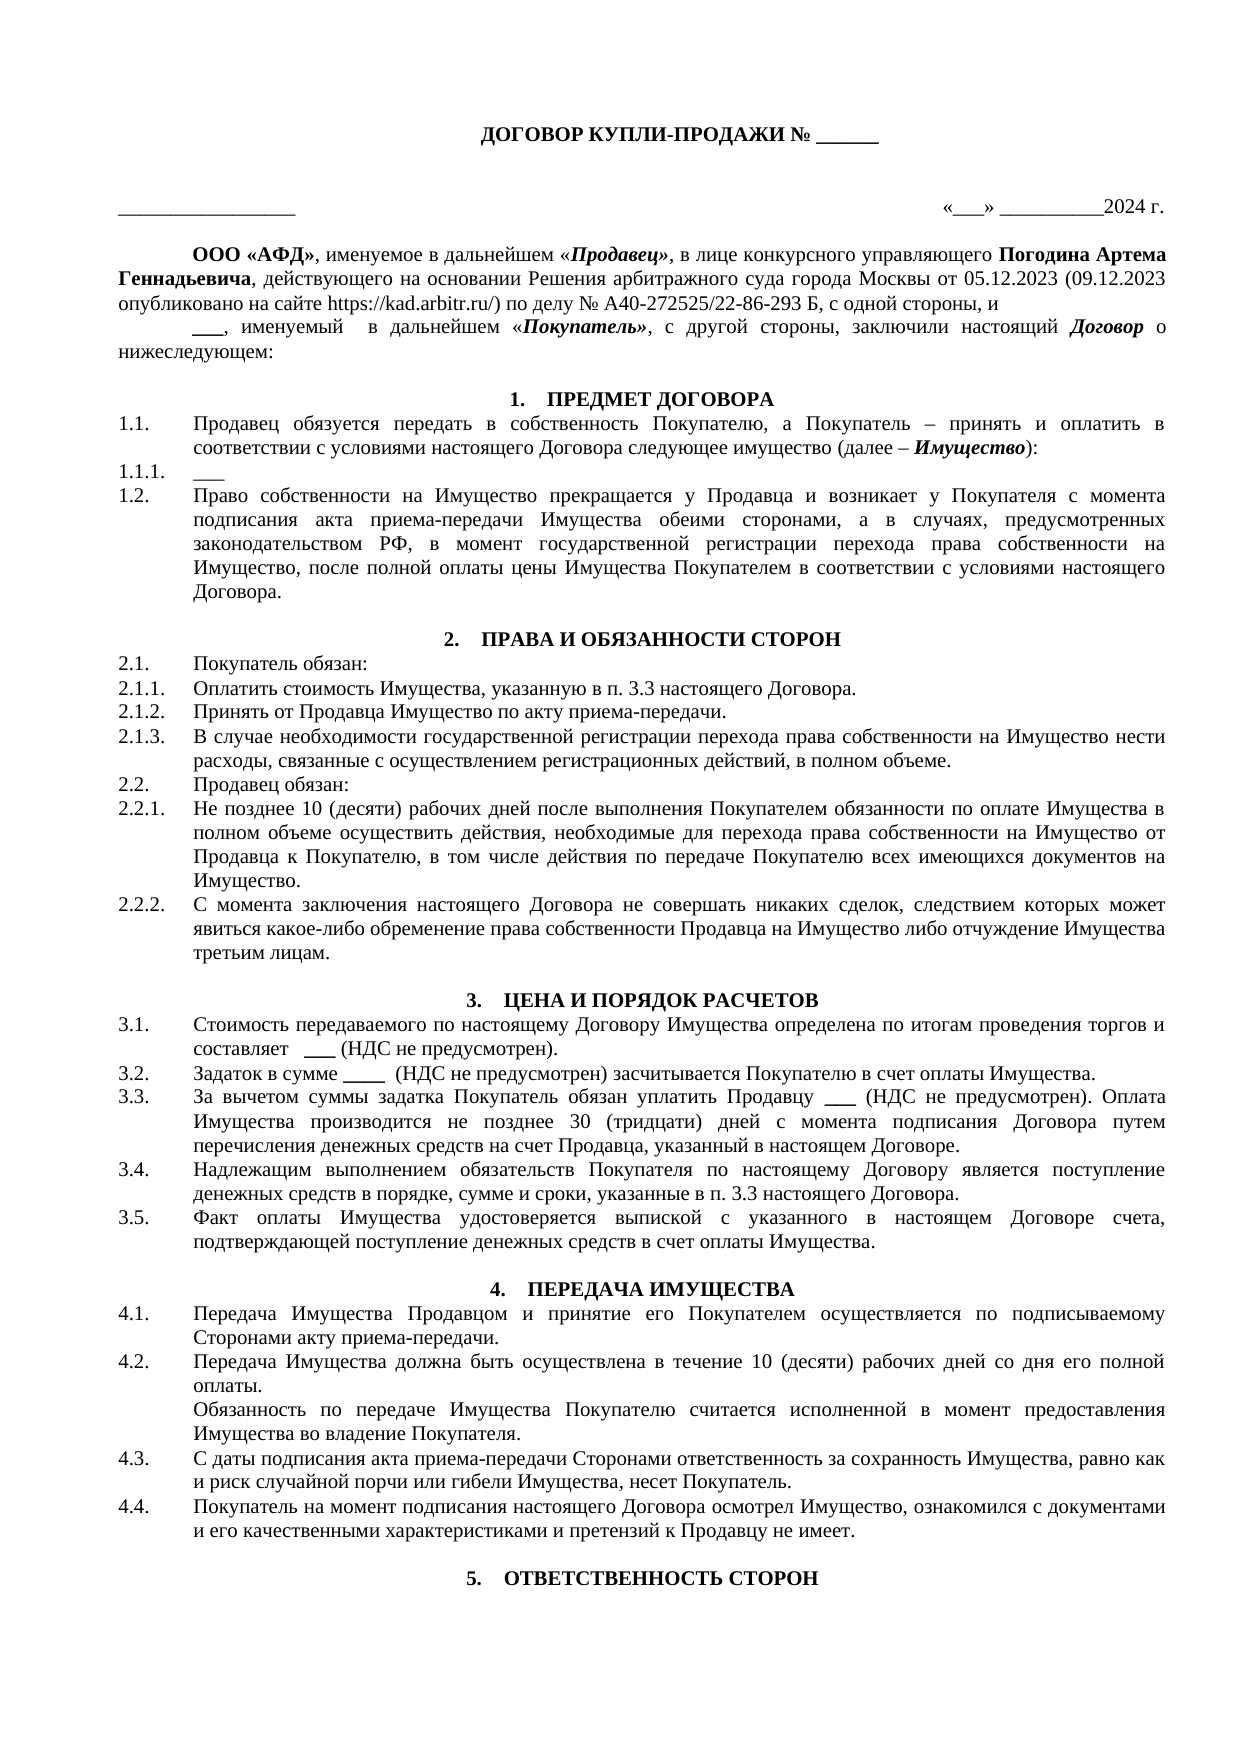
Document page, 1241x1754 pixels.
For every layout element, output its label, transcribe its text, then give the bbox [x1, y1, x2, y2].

list С момента заключения настоящего Договора не совершать никаких сделок, следствием которых может явиться какое-либо обременение права собственности Продавца на Имущество либо отчуждение Имущества третьим лицам. [118, 892, 1167, 964]
list Оплатить стоимость Имущества, указанную в п. 3.3 настоящего Договора. [118, 675, 1167, 699]
list С даты подписания акта приема-передачи Сторонами ответственность за сохранность Имущества, равно как и риск случайной порчи или гибели Имущества, несет Покупатель. [118, 1445, 1167, 1493]
list Право собственности на Имущество прекращается у Продавца и возникает у Покупателя с момента подписания акта приема-передачи Имущества обеими сторонами, а в случаях, предусмотренных законодательством РФ, в момент государственной регистрации перехода права собственности на Имущество, после полной оплаты цены Имущества Покупателем в соответствии с условиями настоящего Договора. [118, 483, 1167, 603]
list ЦЕНА И ПОРЯДОК РАСЧЕТОВ [118, 988, 1167, 1012]
list Надлежащим выполнением обязательств Покупателя по настоящему Договору является поступление денежных средств в порядке, сумме и сроки, указанные в п. 3.3 настоящего Договора. [118, 1157, 1167, 1205]
list Покупатель обязан: [118, 651, 1167, 675]
text ДОГОВОР КУПЛИ-ПРОДАЖИ № ______ [118, 122, 1167, 146]
list Продавец обязуется передать в собственность Покупателю, а Покупатель – принять и оплатить в соответствии с условиями настоящего Договора следующее имущество (далее – Имущество): [118, 411, 1167, 459]
list ПРЕДМЕТ ДОГОВОРА [117, 387, 1167, 411]
list Обязанность по передаче Имущества Покупателю считается исполненной в момент предоставления Имущества во владение Покупателя. [193, 1397, 1167, 1445]
text ООО «АФД», именуемое в дальнейшем «Продавец», в лице конкурсного управляющего Погодина Артема Геннадьевича, действующего на основании Решения арбитражного суда города Москвы от 05.12.2023 (09.12.2023 опубликовано на сайте https://kad.arbitr.ru/) по делу № А40-272525/22-86-293 Б, с одной стороны, и [118, 242, 1167, 314]
list ПЕРЕДАЧА ИМУЩЕСТВА [118, 1277, 1167, 1301]
list Факт оплаты Имущества удостоверяется выпиской с указанного в настоящем Договоре счета, подтверждающей поступление денежных средств в счет оплаты Имущества. [118, 1205, 1167, 1253]
list Задаток в сумме ____ (НДС не предусмотрен) засчитывается Покупателю в счет оплаты Имущества. [118, 1060, 1167, 1084]
list Передача Имущества Продавцом и принятие его Покупателем осуществляется по подписываемому Сторонами акту приема-передачи. [118, 1301, 1167, 1349]
list Продавец обязан: [118, 772, 1167, 796]
list За вычетом суммы задатка Покупатель обязан уплатить Продавцу ___ (НДС не предусмотрен). Оплата Имущества производится не позднее 30 (тридцати) дней с момента подписания Договора путем перечисления денежных средств на счет Продавца, указанный в настоящем Договоре. [118, 1084, 1167, 1157]
table_header «___» __________2024 г. [608, 194, 1181, 218]
list Передача Имущества должна быть осуществлена в течение 10 (десяти) рабочих дней со дня его полной оплаты. [118, 1349, 1167, 1397]
list ОТВЕТСТВЕННОСТЬ СТОРОН [118, 1566, 1167, 1590]
list ПРАВА И ОБЯЗАННОСТИ СТОРОН [118, 627, 1167, 651]
text ___, именуемый в дальнейшем «Покупатель», с другой стороны, заключили настоящий Договор о нижеследующем: [118, 314, 1167, 363]
list Стоимость передаваемого по настоящему Договору Имущества определена по итогам проведения торгов и составляет ___ (НДС не предусмотрен). [118, 1012, 1167, 1060]
list Принять от Продавца Имущество по акту приема-передачи. [118, 699, 1167, 723]
list ___ [118, 459, 1167, 483]
list Покупатель на момент подписания настоящего Договора осмотрел Имущество, ознакомился с документами и его качественными характеристиками и претензий к Продавцу не имеет. [118, 1493, 1167, 1542]
list Не позднее 10 (десяти) рабочих дней после выполнения Покупателем обязанности по оплате Имущества в полном объеме осуществить действия, необходимые для перехода права собственности на Имущество от Продавца к Покупателю, в том числе действия по передаче Покупателю всех имеющихся документов на Имущество. [118, 796, 1167, 892]
list В случае необходимости государственной регистрации перехода права собственности на Имущество нести расходы, связанные с осуществлением регистрационных действий, в полном объеме. [118, 723, 1167, 772]
table_header _________________ [107, 194, 608, 218]
